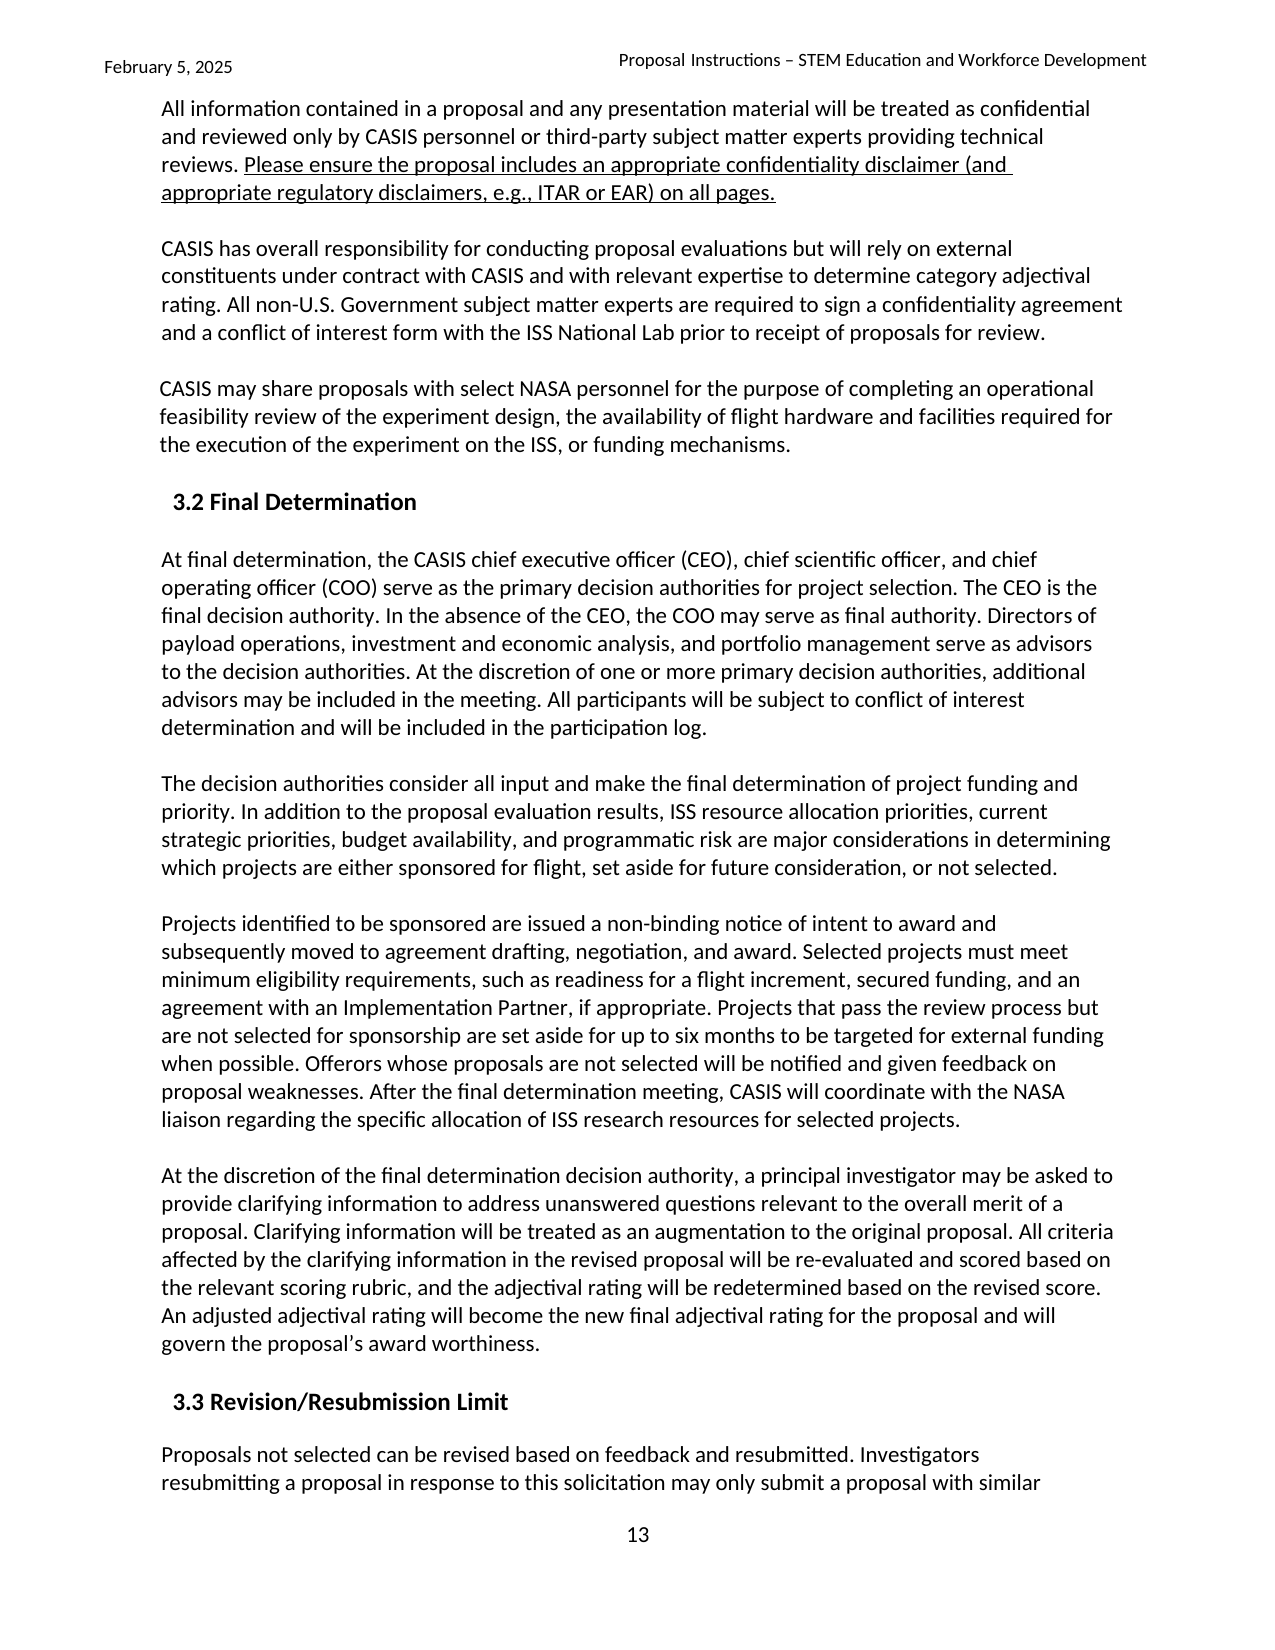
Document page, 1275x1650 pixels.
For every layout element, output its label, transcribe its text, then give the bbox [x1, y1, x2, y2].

text At final determination, the CASIS chief executive officer (CEO), chief scientific officer, and chief operating officer (COO) serve as the primary decision authorities for project selection. The CEO is the final decision authority. In the absence of the CEO, the COO may serve as final authority. Directors of payload operations, investment and economic analysis, and portfolio management serve as advisors to the decision authorities. At the discretion of one or more primary decision authorities, additional advisors may be included in the meeting. All participants will be subject to conflict of interest determination and will be included in the participation log. [161, 716, 1116, 912]
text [161, 1333, 1116, 1473]
text CASIS may share proposals with select NASA personnel for the purpose of completing an operational feasibility review of the experiment design, the availability of flight hardware and facilities required for the execution of the experiment on the ISS, or funding mechanisms. [792, 545, 1125, 629]
text CASIS has overall responsibility for conducting proposal evaluations but will rely on external constituents under contract with CASIS and with relevant expertise to determine category adjectival rating. All non-U.S. Government subject matter experts are required to sign a confidentiality agreement and a conflict of interest form with the ISS National Lab prior to receipt of proposals for review. [161, 405, 1125, 517]
text The decision authorities consider all input and make the final determination of project funding and priority. In addition to the proposal evaluation results, ISS resource allocation priorities, current strategic priorities, budget availability, and programmatic risk are major considerations in determining which projects are either sponsored for flight, set aside for future consideration, or not selected. [161, 941, 1116, 1053]
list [199, 94, 1088, 121]
list Final Determination: The CASIS chief executive officer and chief scientist will perform the final prioritization and award determination (project selection), initiating discussions with members of the operations and STEM education review teams and CASIS senior staff, as necessary. [199, 121, 1106, 233]
text All information contained in a proposal and any presentation material will be treated as confidential and reviewed only by CASIS personnel or third-party subject matter experts providing technical reviews. Please ensure the proposal includes an appropriate confidentiality disclaimer (and appropriate regulatory disclaimers, e.g., ITAR or EAR) on all pages. [161, 265, 1116, 377]
text Projects identified to be sponsored are issued a non-binding notice of intent to award and subsequently moved to agreement drafting, negotiation, and award. Selected projects must meet minimum eligibility requirements, such as readiness for a flight increment, secured funding, and an agreement with an Implementation Partner, if appropriate. Projects that pass the review process but are not selected for sponsorship are set aside for up to six months to be targeted for external funding when possible. Offerors whose proposals are not selected will be notified and given feedback on proposal weaknesses. After the final determination meeting, CASIS will coordinate with the NASA liaison regarding the specific allocation of ISS research resources for selected projects. [161, 1081, 1116, 1305]
subtitle Final Determination [172, 658, 1125, 688]
